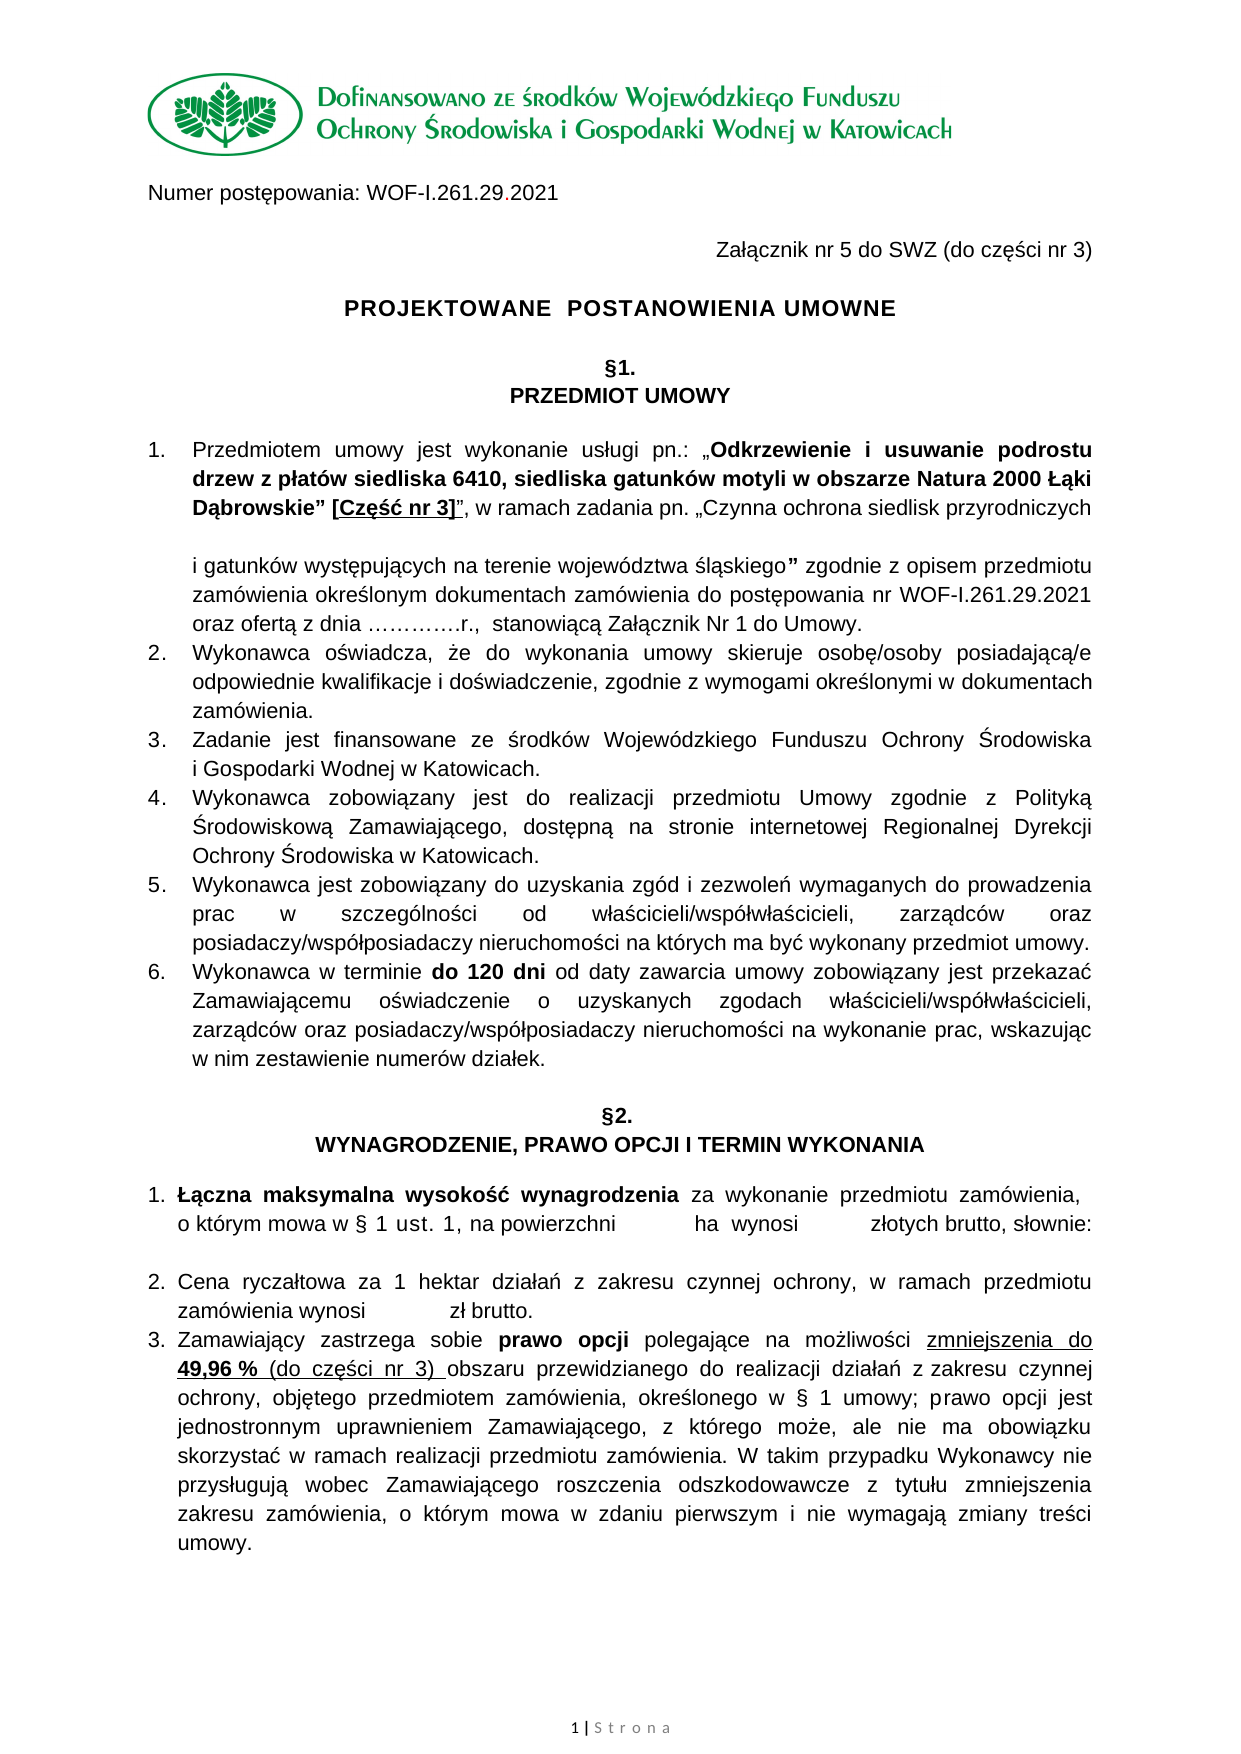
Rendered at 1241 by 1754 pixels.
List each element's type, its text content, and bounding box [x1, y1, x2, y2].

list Zamawiający zastrzega sobie prawo opcji polegające na możliwości zmniejszenia do 49,96 % (do części nr 3) obszaru przewidzianego do realizacji działań z zakresu czynnej ochrony, objętego przedmiotem zamówienia, określonego w § 1 umowy; prawo opcji jest jednostronnym uprawnieniem Zamawiającego, z którego może, ale nie ma obowiązku skorzystać w ramach realizacji przedmiotu zamówienia. W takim przypadku Wykonawcy nie przysługują wobec Zamawiającego roszczenia odszkodowawcze z tytułu zmniejszenia zakresu zamówienia, o którym mowa w zdaniu pierwszym i nie wymagają zmiany treści umowy. [148, 1327, 1093, 1555]
text §2. WYNAGRODZENIE, PRAWO OPCJI I TERMIN WYKONANIA [148, 1103, 1093, 1158]
list Zadanie jest finansowane ze środków Wojewódzkiego Funduszu Ochrony Środowiska i Gospodarki Wodnej w Katowicach. [148, 727, 1093, 781]
list Przedmiotem umowy jest wykonanie usługi pn.: „Odkrzewienie i usuwanie podrostu drzew z płatów siedliska 6410, siedliska gatunków motyli w obszarze Natura 2000 Łąki Dąbrowskie” [Część nr 3]”, w ramach zadania pn. „Czynna ochrona siedlisk przyrodniczych i gatunków występujących na terenie województwa śląskiego” zgodnie z opisem przedmiotu zamówienia określonym dokumentach zamówienia do postępowania nr WOF-I.261.29.2021 oraz ofertą z dnia ………….r., stanowiącą Załącznik Nr 1 do Umowy. [148, 437, 1093, 636]
text Załącznik nr 5 do SWZ (do części nr 3) [148, 237, 1093, 263]
text §1. PRZEDMIOT UMOWY [148, 354, 1093, 409]
list Cena ryczałtowa za 1 hektar działań z zakresu czynnej ochrony, w ramach przedmiotu zamówienia wynosi zł brutto. [148, 1269, 1093, 1323]
list Wykonawca w terminie do 120 dni od daty zawarcia umowy zobowiązany jest przekazać Zamawiającemu oświadczenie o uzyskanych zgodach właścicieli/współwłaścicieli, zarządców oraz posiadaczy/współposiadaczy nieruchomości na wykonanie prac, wskazując w nim zestawienie numerów działek. [148, 959, 1093, 1071]
list Wykonawca oświadcza, że do wykonania umowy skieruje osobę/osoby posiadającą/e odpowiednie kwalifikacje i doświadczenie, zgodnie z wymogami określonymi w dokumentach zamówienia. [148, 640, 1093, 723]
text PROJEKTOWANE POSTANOWIENIA UMOWNE [148, 295, 1093, 322]
list Wykonawca jest zobowiązany do uzyskania zgód i zezwoleń wymaganych do prowadzenia prac w szczególności od właścicieli/współwłaścicieli, zarządców oraz posiadaczy/współposiadaczy nieruchomości na których ma być wykonany przedmiot umowy. [148, 872, 1093, 955]
text Numer postępowania: WOF-I.261.29.2021 [148, 179, 1093, 205]
picture [147, 73, 952, 156]
list Łączna maksymalna wysokość wynagrodzenia za wykonanie przedmiotu zamówienia, o którym mowa w § 1 ust. 1, na powierzchni ha wynosi złotych brutto, słownie: [148, 1182, 1093, 1265]
list Wykonawca zobowiązany jest do realizacji przedmiotu Umowy zgodnie z Polityką Środowiskową Zamawiającego, dostępną na stronie internetowej Regionalnej Dyrekcji Ochrony Środowiska w Katowicach. [148, 785, 1093, 868]
